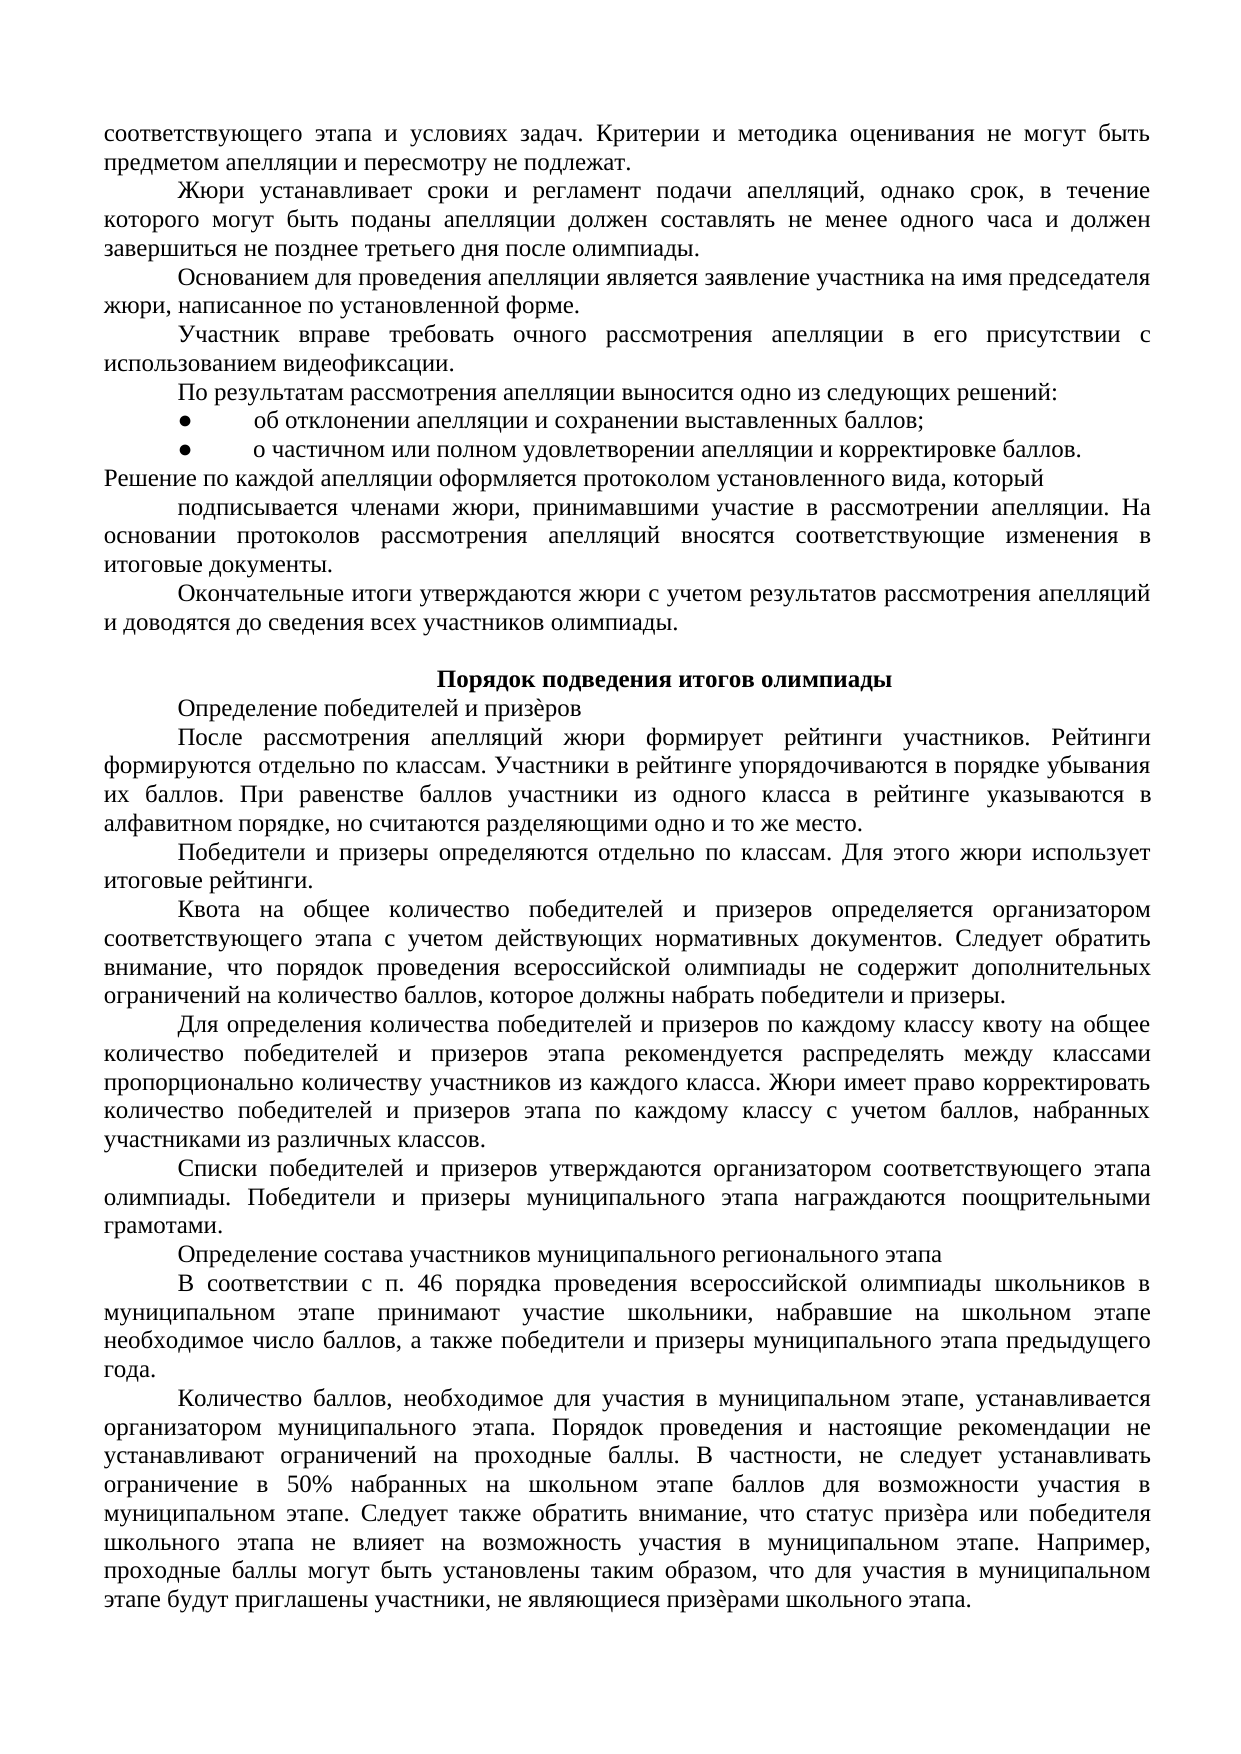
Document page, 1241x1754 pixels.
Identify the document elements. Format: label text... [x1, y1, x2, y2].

text После рассмотрения апелляций жюри формирует рейтинги участников. Рейтинги формируются отдельно по классам. Участники в рейтинге упорядочиваются в порядке убывания их баллов. При равенстве баллов участники из одного класса в рейтинге указываются в алфавитном порядке, но считаются разделяющими одно и то же место. [103, 722, 1152, 837]
text Порядок подведения итогов олимпиады [177, 664, 1152, 693]
text Участник вправе требовать очного рассмотрения апелляции в его присутствии с использованием видеофиксации. [103, 319, 1152, 377]
text Определение состава участников муниципального регионального этапа [103, 1239, 1152, 1268]
text Определение победителей и призѐров [103, 693, 1152, 722]
text Жюри устанавливает сроки и регламент подачи апелляций, однако срок, в течение которого могут быть поданы апелляции должен составлять не менее одного часа и должен завершиться не позднее третьего дня после олимпиады. [103, 176, 1152, 262]
text Основанием для проведения апелляции является заявление участника на имя председателя жюри, написанное по установленной форме. [103, 262, 1152, 319]
text Количество баллов, необходимое для участия в муниципальном этапе, устанавливается организатором муниципального этапа. Порядок проведения и настоящие рекомендации не устанавливают ограничений на проходные баллы. В частности, не следует устанавливать ограничение в 50% набранных на школьном этапе баллов для возможности участия в муниципальном этапе. Следует также обратить внимание, что статус призѐра или победителя школьного этапа не влияет на возможность участия в муниципальном этапе. Например, проходные баллы могут быть установлены таким образом, что для участия в муниципальном этапе будут приглашены участники, не являющиеся призѐрами школьного этапа. [103, 1383, 1152, 1613]
list о частичном или полном удовлетворении апелляции и корректировке баллов. Решение по каждой апелляции оформляется протоколом установленного вида, который [103, 434, 1152, 492]
text По результатам рассмотрения апелляции выносится одно из следующих решений: [103, 377, 1152, 406]
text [103, 118, 1152, 176]
text подписывается членами жюри, принимавшими участие в рассмотрении апелляции. На основании протоколов рассмотрения апелляций вносятся соответствующие изменения в итоговые документы. [103, 492, 1152, 578]
text В соответствии с п. 46 порядка проведения всероссийской олимпиады школьников в муниципальном этапе принимают участие школьники, набравшие на школьном этапе необходимое число баллов, а также победители и призеры муниципального этапа предыдущего года. [103, 1268, 1152, 1383]
text Квота на общее количество победителей и призеров определяется организатором соответствующего этапа с учетом действующих нормативных документов. Следует обратить внимание, что порядок проведения всероссийской олимпиады не содержит дополнительных ограничений на количество баллов, которое должны набрать победители и призеры. [103, 894, 1152, 1009]
text Окончательные итоги утверждаются жюри с учетом результатов рассмотрения апелляций и доводятся до сведения всех участников олимпиады. [103, 578, 1152, 636]
list об отклонении апелляции и сохранении выставленных баллов; [103, 406, 1152, 434]
text Для определения количества победителей и призеров по каждому классу квоту на общее количество победителей и призеров этапа рекомендуется распределять между классами пропорционально количеству участников из каждого класса. Жюри имеет право корректировать количество победителей и призеров этапа по каждому классу с учетом баллов, набранных участниками из различных классов. [103, 1009, 1152, 1153]
text Списки победителей и призеров утверждаются организатором соответствующего этапа олимпиады. Победители и призеры муниципального этапа награждаются поощрительными грамотами. [103, 1153, 1152, 1239]
text Победители и призеры определяются отдельно по классам. Для этого жюри использует итоговые рейтинги. [103, 837, 1152, 894]
